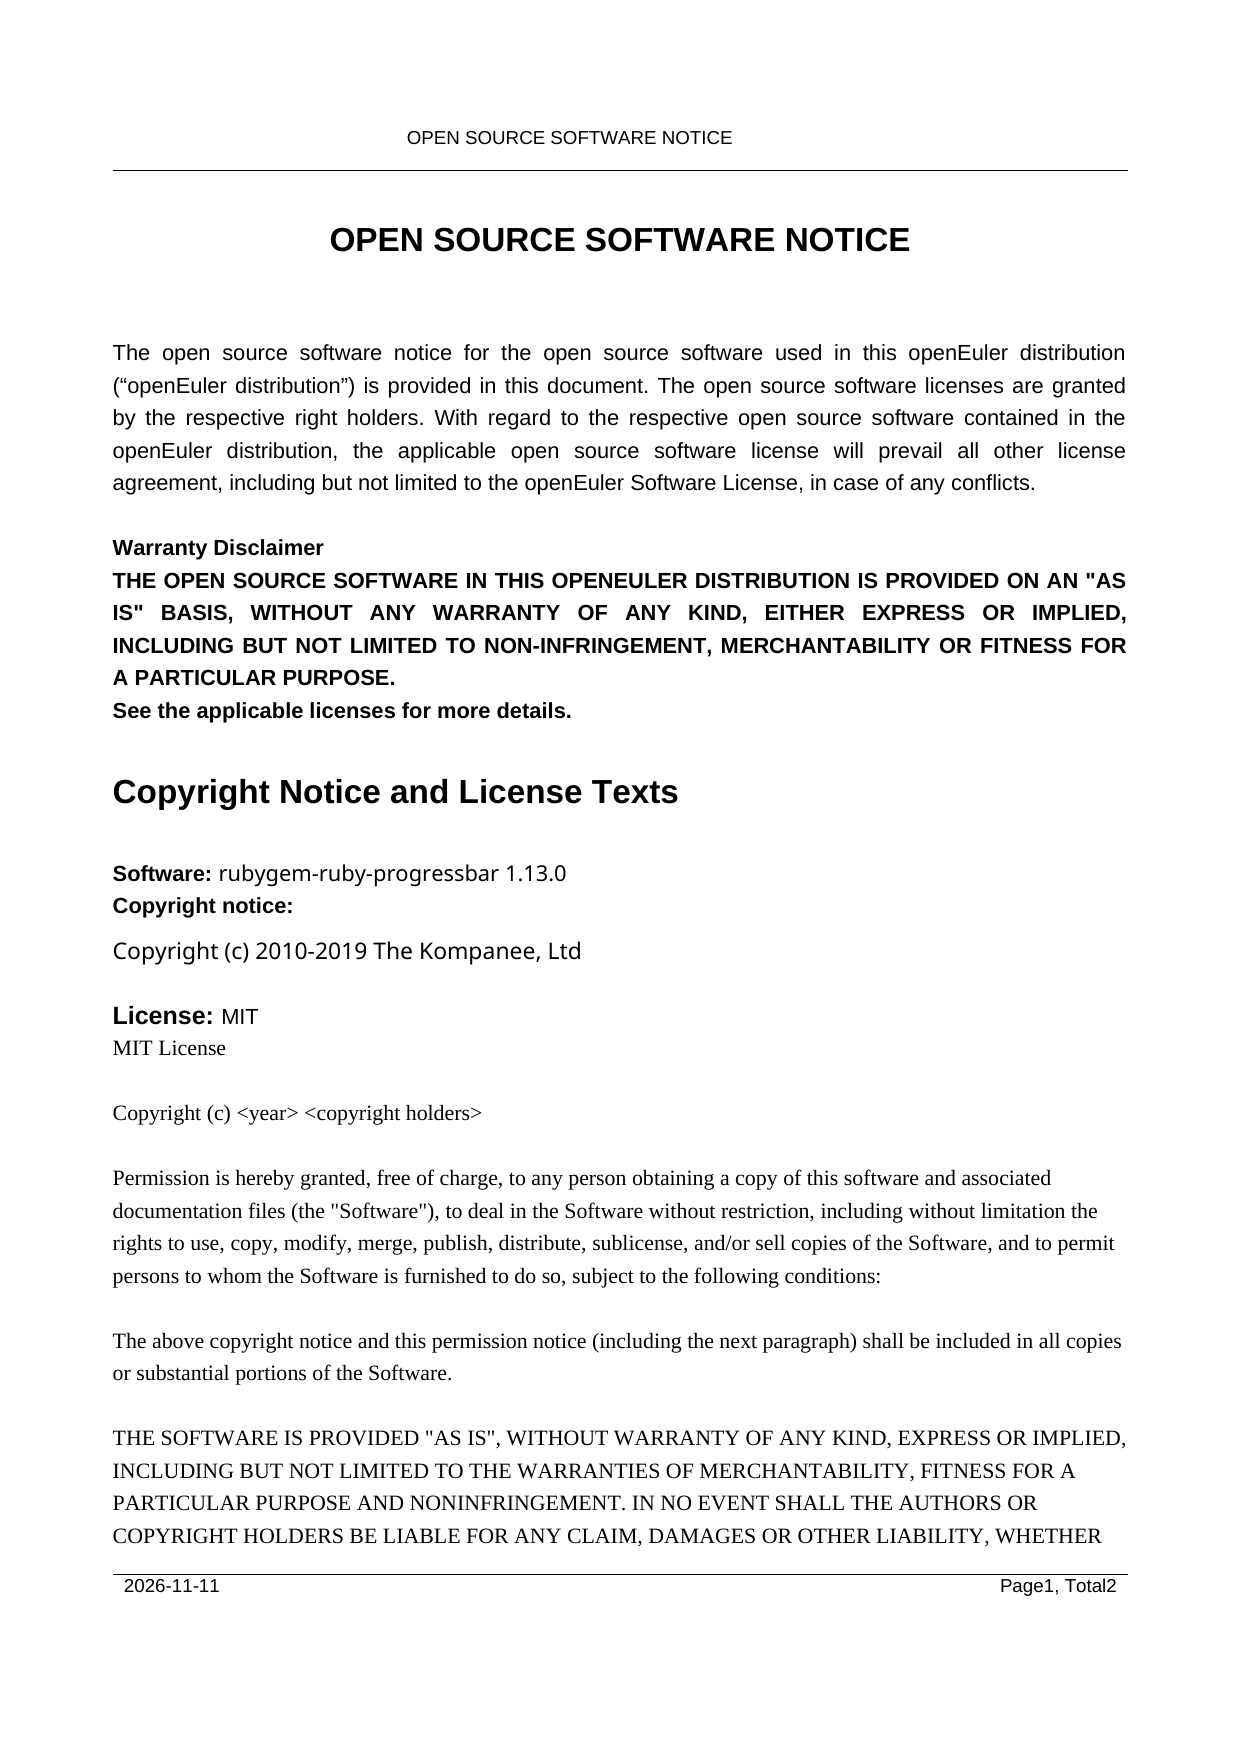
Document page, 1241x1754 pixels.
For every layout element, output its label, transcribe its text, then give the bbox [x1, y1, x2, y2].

text Copyright (c) 2010-2019 The Kompanee, Ltd [112, 934, 1128, 999]
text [112, 1031, 1128, 1551]
text Copyright Notice and License Texts [112, 759, 1128, 824]
text The open source software notice for the open source software used in this openEuler distribution (“openEuler distribution”) is provided in this document. The open source software licenses are granted by the respective right holders. With regard to the respective open source software contained in the openEuler distribution, the applicable open source software license will prevail all other license agreement, including but not limited to the openEuler Software License, in case of any conflicts. [112, 336, 1128, 499]
text Copyright notice: [112, 889, 1128, 921]
text License: MIT [112, 999, 1128, 1031]
title Software: rubygem-ruby-progressbar 1.13.0 [112, 856, 1128, 889]
text OPEN SOURCE SOFTWARE NOTICE [112, 206, 1128, 271]
text Warranty Disclaimer [112, 531, 1128, 564]
text THE OPEN SOURCE SOFTWARE IN THIS OPENEULER DISTRIBUTION IS PROVIDED ON AN "AS IS" BASIS, WITHOUT ANY WARRANTY OF ANY KIND, EITHER EXPRESS OR IMPLIED, INCLUDING BUT NOT LIMITED TO NON-INFRINGEMENT, MERCHANTABILITY OR FITNESS FOR A PARTICULAR PURPOSE. See the applicable licenses for more details. [112, 564, 1128, 726]
